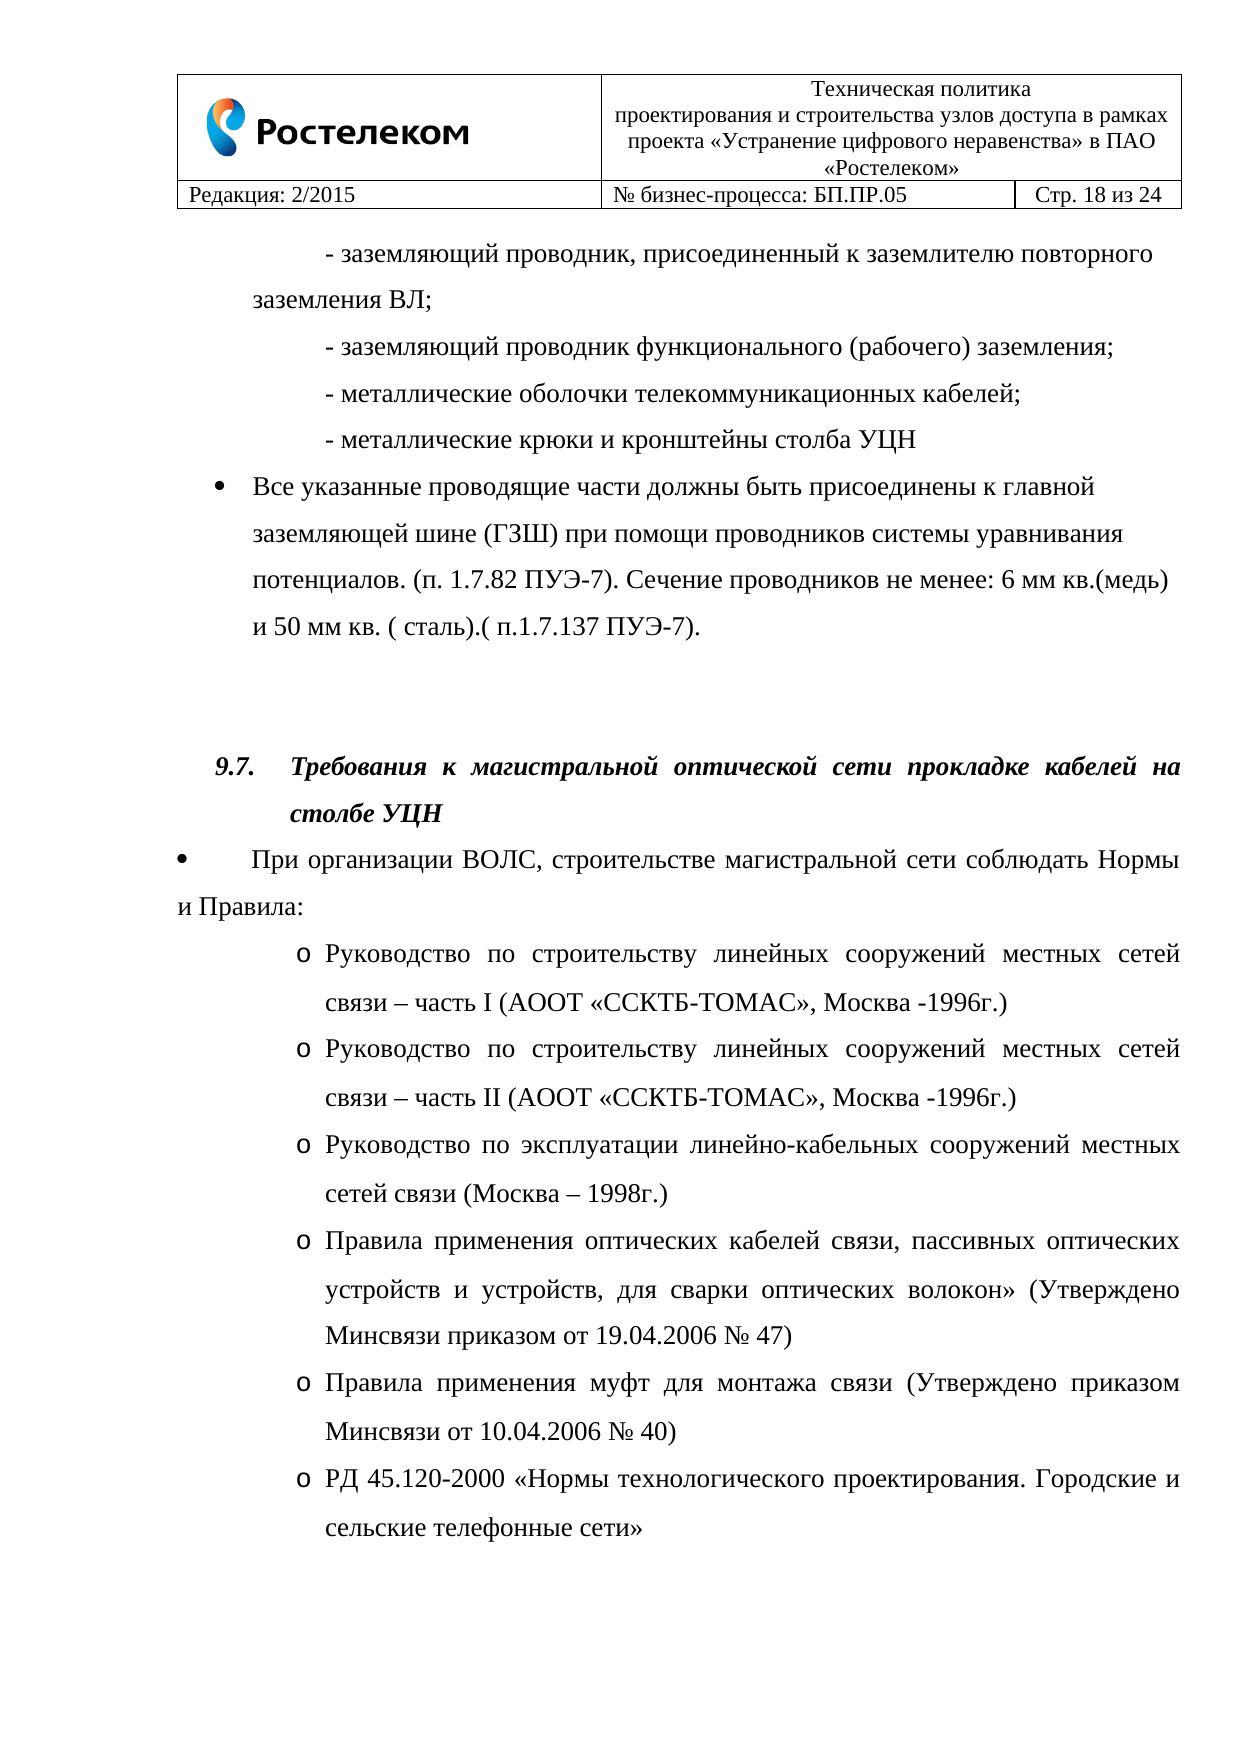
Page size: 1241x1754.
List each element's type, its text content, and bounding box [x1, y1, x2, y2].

list - заземляющий проводник, присоединенный к заземлителю повторного заземления ВЛ; [252, 237, 1181, 314]
list - металлические оболочки телекоммуникационных кабелей; [252, 377, 1181, 408]
list Правила применения муфт для монтажа связи (Утверждено приказом Минсвязи от 10.04.2006 № 40) [295, 1366, 1181, 1446]
picture [188, 81, 486, 174]
list Все указанные проводящие части должны быть присоединены к главной заземляющей шине (ГЗШ) при помощи проводников системы уравнивания потенциалов. (п. 1.7.82 ПУЭ-7). Сечение проводников не менее: 6 мм кв.(медь) и 50 мм кв. ( сталь).( п.1.7.137 ПУЭ-7). [215, 470, 1181, 641]
list Правила применения оптических кабелей связи, пассивных оптических устройств и устройств, для сварки оптических волокон» (Утверждено Минсвязи приказом от 19.04.2006 № 47) [295, 1224, 1181, 1351]
list При организации ВОЛС, строительстве магистральной сети соблюдать Нормы и Правила: [177, 843, 1181, 921]
list Руководство по эксплуатации линейно-кабельных сооружений местных сетей связи (Москва – 1998г.) [295, 1128, 1181, 1208]
list РД 45.120-2000 «Нормы технологического проектирования. Городские и сельские телефонные сети» [295, 1462, 1181, 1542]
list - заземляющий проводник функционального (рабочего) заземления; [252, 330, 1181, 361]
list - металлические крюки и кронштейны столба УЦН [252, 423, 1181, 454]
list Руководство по строительству линейных сооружений местных сетей связи – часть I (АООТ «ССКТБ-ТОМАС», Москва -1996г.) [295, 937, 1181, 1017]
subtitle Требования к магистральной оптической сети прокладке кабелей на столбе УЦН [215, 750, 1181, 828]
list Руководство по строительству линейных сооружений местных сетей связи – часть II (АООТ «ССКТБ-ТОМАС», Москва -1996г.) [295, 1032, 1181, 1113]
